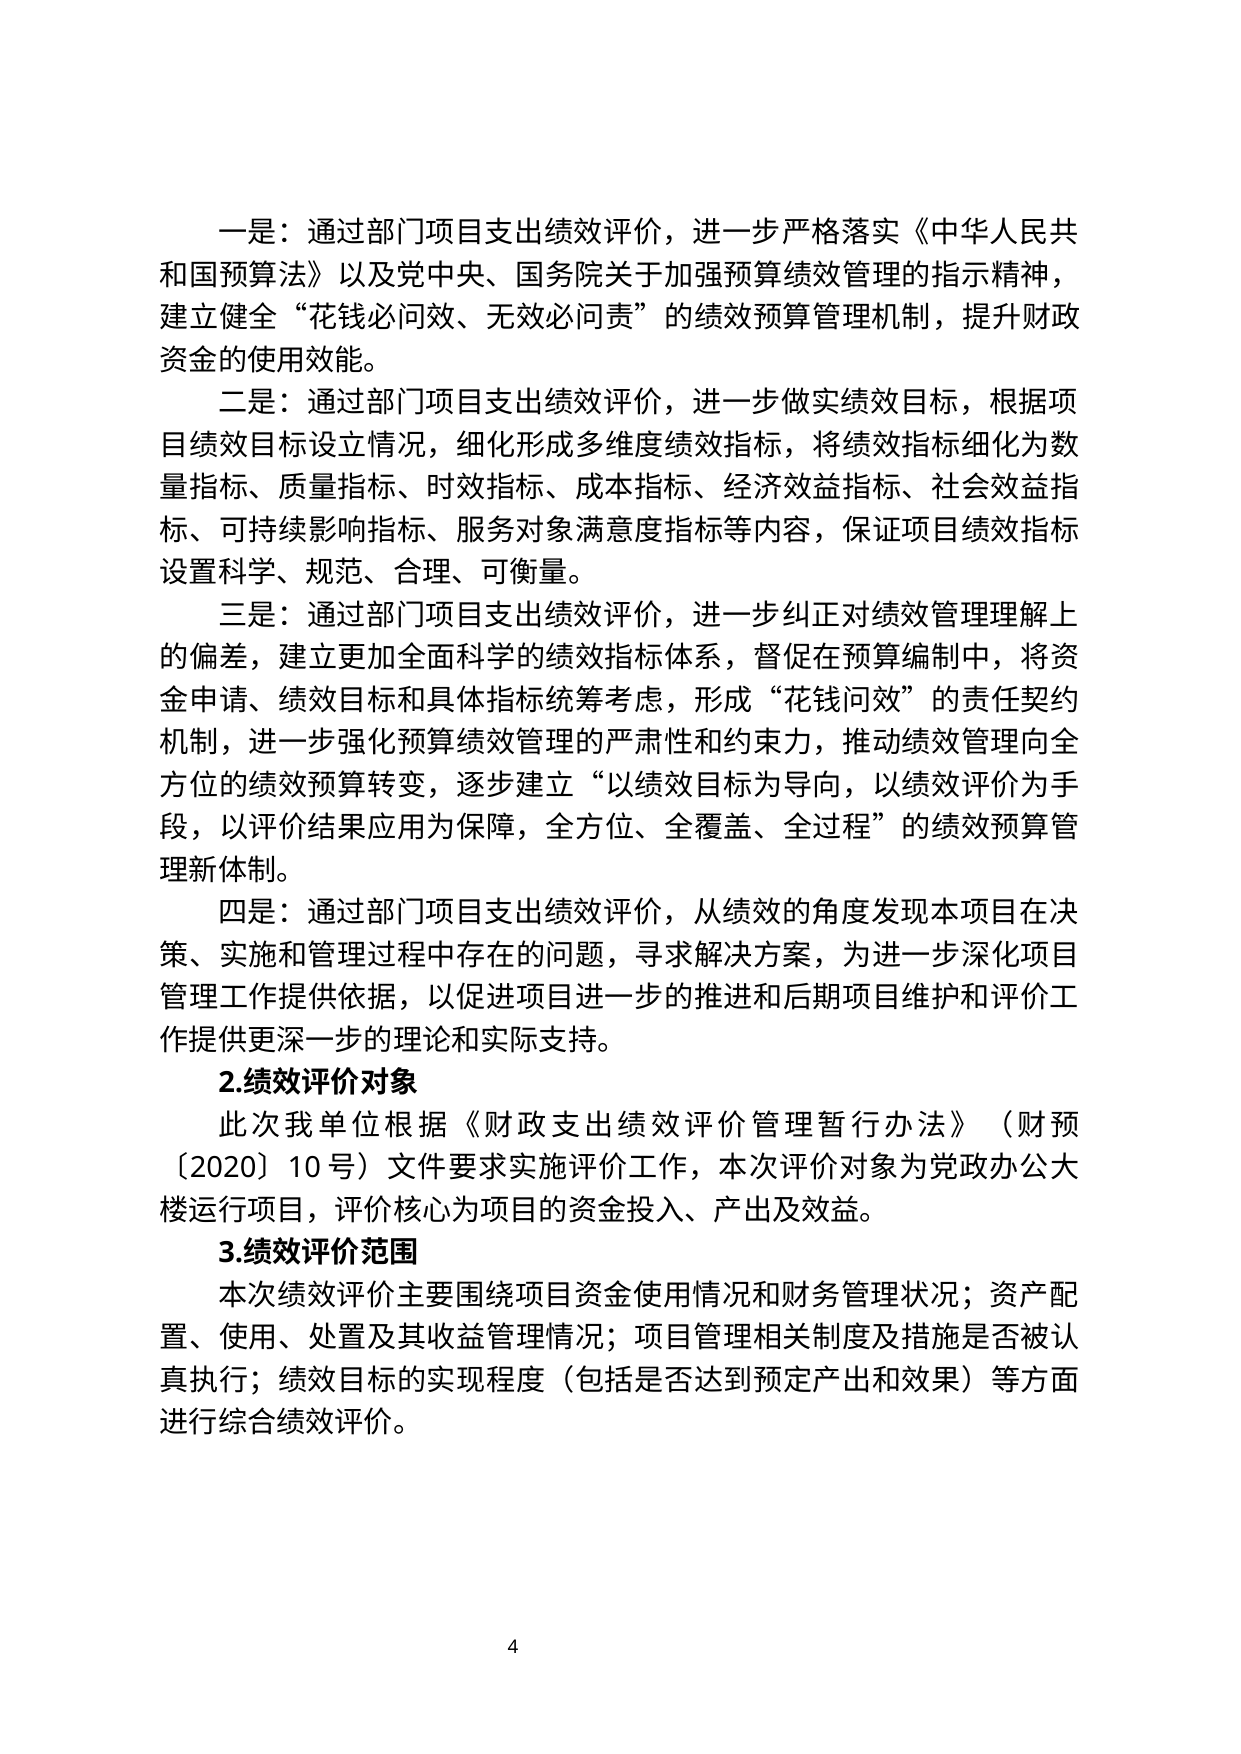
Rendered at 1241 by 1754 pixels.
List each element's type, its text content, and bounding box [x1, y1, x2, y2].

text 此次我单位根据《财政支出绩效评价管理暂行办法》（财预〔2020〕10号）文件要求实施评价工作，本次评价对象为党政办公大楼运行项目，评价核心为项目的资金投入、产出及效益。 [159, 1101, 1081, 1229]
text 二是：通过部门项目支出绩效评价，进一步做实绩效目标，根据项目绩效目标设立情况，细化形成多维度绩效指标，将绩效指标细化为数量指标、质量指标、时效指标、成本指标、经济效益指标、社会效益指标、可持续影响指标、服务对象满意度指标等内容，保证项目绩效指标设置科学、规范、合理、可衡量。 [159, 379, 1081, 591]
text 四是：通过部门项目支出绩效评价，从绩效的角度发现本项目在决策、实施和管理过程中存在的问题，寻求解决方案，为进一步深化项目管理工作提供依据，以促进项目进一步的推进和后期项目维护和评价工作提供更深一步的理论和实际支持。 [159, 889, 1081, 1059]
subtitle 3.绩效评价范围 [159, 1229, 1081, 1271]
text 三是：通过部门项目支出绩效评价，进一步纠正对绩效管理理解上的偏差，建立更加全面科学的绩效指标体系，督促在预算编制中，将资金申请、绩效目标和具体指标统筹考虑，形成“花钱问效”的责任契约机制，进一步强化预算绩效管理的严肃性和约束力，推动绩效管理向全方位的绩效预算转变，逐步建立“以绩效目标为导向，以绩效评价为手段，以评价结果应用为保障，全方位、全覆盖、全过程”的绩效预算管理新体制。 [159, 591, 1081, 889]
text 本次绩效评价主要围绕项目资金使用情况和财务管理状况；资产配置、使用、处置及其收益管理情况；项目管理相关制度及措施是否被认真执行；绩效目标的实现程度（包括是否达到预定产出和效果）等方面进行综合绩效评价。 [159, 1271, 1081, 1441]
text 一是：通过部门项目支出绩效评价，进一步严格落实《中华人民共和国预算法》以及党中央、国务院关于加强预算绩效管理的指示精神，建立健全“花钱必问效、无效必问责”的绩效预算管理机制，提升财政资金的使用效能。 [159, 209, 1081, 379]
subtitle 2.绩效评价对象 [159, 1059, 1081, 1101]
